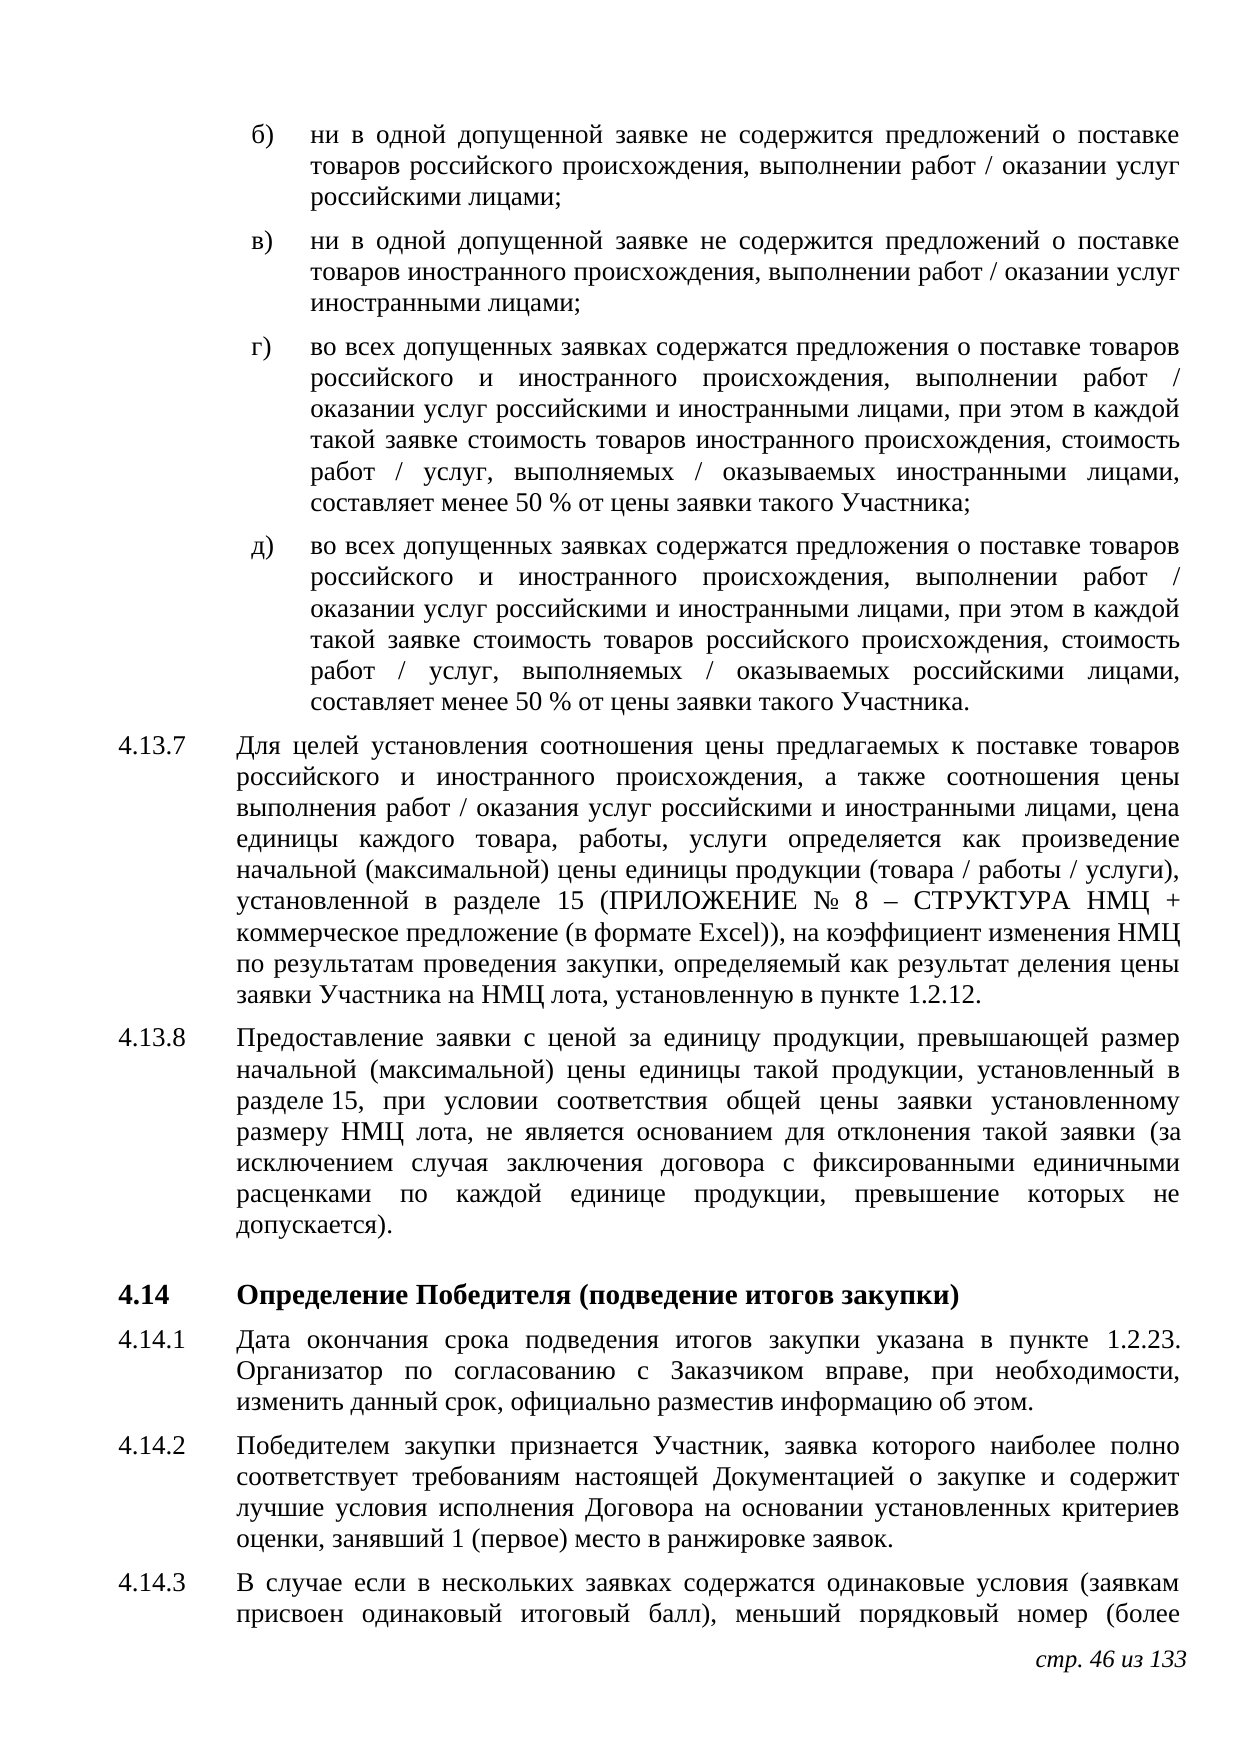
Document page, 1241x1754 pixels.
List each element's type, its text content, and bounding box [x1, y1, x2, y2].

text Предоставление заявки с ценой за единицу продукции, превышающей размер начальной (максимальной) цены единицы такой продукции, установленный в разделе 15, при условии соответствия общей цены заявки установленному размеру НМЦ лота, не является основанием для отклонения такой заявки (за исключением случая заключения договора с фиксированными единичными расценками по каждой единице продукции, превышение которых не допускается). [118, 1022, 1181, 1239]
text ни в одной допущенной заявке не содержится предложений о поставке товаров иностранного происхождения, выполнении работ / оказании услуг иностранными лицами; [251, 224, 1181, 317]
subtitle Определение Победителя (подведение итогов закупки) [118, 1277, 1181, 1311]
text во всех допущенных заявках содержатся предложения о поставке товаров российского и иностранного происхождения, выполнении работ / оказании услуг российскими и иностранными лицами, при этом в каждой такой заявке стоимость товаров иностранного происхождения, стоимость работ / услуг, выполняемых / оказываемых иностранными лицами, составляет менее 50 % от цены заявки такого Участника; [251, 330, 1181, 517]
text ни в одной допущенной заявке не содержится предложений о поставке товаров российского происхождения, выполнении работ / оказании услуг российскими лицами; [251, 118, 1181, 212]
text Победителем закупки признается Участник, заявка которого наиболее полно соответствует требованиям настоящей Документацией о закупке и содержит лучшие условия исполнения Договора на основании установленных критериев оценки, занявший 1 (первое) место в ранжировке заявок. [118, 1429, 1181, 1554]
text во всех допущенных заявках содержатся предложения о поставке товаров российского и иностранного происхождения, выполнении работ / оказании услуг российскими и иностранными лицами, при этом в каждой такой заявке стоимость товаров российского происхождения, стоимость работ / услуг, выполняемых / оказываемых российскими лицами, составляет менее 50 % от цены заявки такого Участника. [251, 529, 1181, 716]
text Для целей установления соотношения цены предлагаемых к поставке товаров российского и иностранного происхождения, а также соотношения цены выполнения работ / оказания услуг российскими и иностранными лицами, цена единицы каждого товара, работы, услуги определяется как произведение начальной (максимальной) цены единицы продукции (товара / работы / услуги), установленной в разделе 15 (ПРИЛОЖЕНИЕ № 8 – СТРУКТУРА НМЦ + коммерческое предложение (в формате Excel)), на коэффициент изменения НМЦ по результатам проведения закупки, определяемый как результат деления цены заявки Участника на НМЦ лота, установленную в пункте 1.2.12. [118, 729, 1181, 1009]
text Дата окончания срока подведения итогов закупки указана в пункте 1.2.23. Организатор по согласованию с Заказчиком вправе, при необходимости, изменить данный срок, официально разместив информацию об этом. [118, 1323, 1181, 1417]
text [118, 1566, 1181, 1628]
